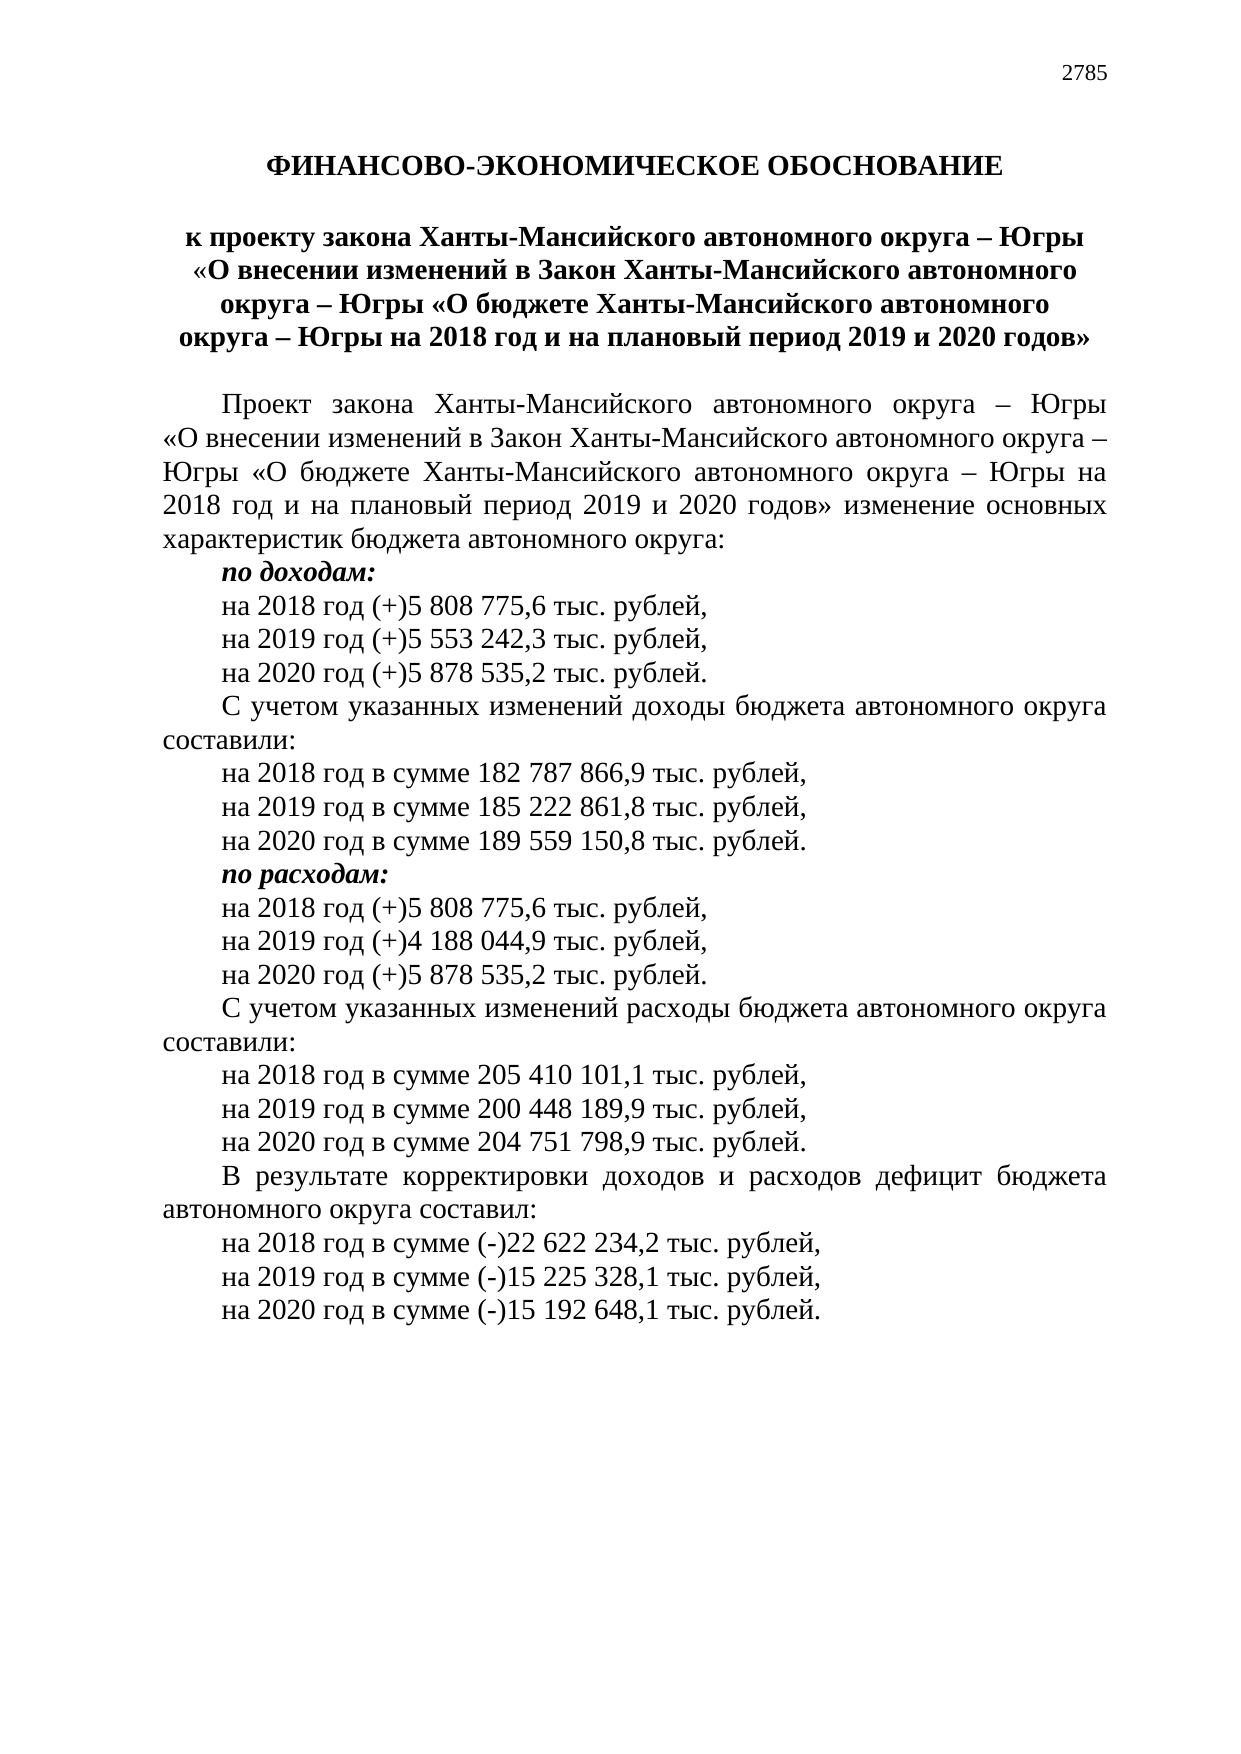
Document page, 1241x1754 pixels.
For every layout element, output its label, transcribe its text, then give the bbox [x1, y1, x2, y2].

text ФИНАНСОВО-ЭКОНОМИЧЕСКОЕ ОБОСНОВАНИЕ [162, 148, 1107, 181]
text округа – Югры на 2018 год и на плановый период 2019 и 2020 годов» [162, 319, 1107, 353]
text на 2018 год (+)5 808 775,6 тыс. рублей, [162, 588, 1107, 621]
text к проекту закона Ханты-Мансийского автономного округа – Югры [162, 219, 1107, 252]
text на 2019 год (+)4 188 044,9 тыс. рублей, [162, 923, 1107, 957]
text на 2019 год в сумме (-)15 225 328,1 тыс. рублей, [162, 1259, 1107, 1292]
text на 2020 год (+)5 878 535,2 тыс. рублей. [162, 957, 1107, 990]
text на 2019 год в сумме 185 222 861,8 тыс. рублей, [162, 789, 1107, 823]
text В результате корректировки доходов и расходов дефицит бюджета автономного округа составил: [162, 1158, 1107, 1225]
text на 2020 год в сумме 204 751 798,9 тыс. рублей. [162, 1124, 1107, 1158]
text на 2018 год (+)5 808 775,6 тыс. рублей, [162, 890, 1107, 923]
text на 2020 год в сумме (-)15 192 648,1 тыс. рублей. [162, 1292, 1107, 1326]
text на 2019 год в сумме 200 448 189,9 тыс. рублей, [162, 1091, 1107, 1124]
text на 2019 год (+)5 553 242,3 тыс. рублей, [162, 621, 1107, 655]
text на 2020 год (+)5 878 535,2 тыс. рублей. [162, 655, 1107, 688]
text С учетом указанных изменений расходы бюджета автономного округа составили: [162, 990, 1107, 1057]
text С учетом указанных изменений доходы бюджета автономного округа составили: [162, 688, 1107, 756]
text на 2018 год в сумме 182 787 866,9 тыс. рублей, [162, 756, 1107, 789]
text по расходам: [162, 856, 1107, 890]
text «О внесении изменений в Закон Ханты-Мансийского автономного округа – Югры «О бюджете Ханты-Мансийского автономного [162, 252, 1107, 319]
text на 2020 год в сумме 189 559 150,8 тыс. рублей. [162, 823, 1107, 856]
text Проект закона Ханты-Мансийского автономного округа – Югры «О внесении изменений в Закон Ханты-Мансийского автономного округа – Югры «О бюджете Ханты-Мансийского автономного округа – Югры на 2018 год и на плановый период 2019 и 2020 годов» изменение основных характеристик бюджета автономного округа: [162, 387, 1107, 554]
text по доходам: [162, 554, 1107, 588]
text на 2018 год в сумме (-)22 622 234,2 тыс. рублей, [162, 1225, 1107, 1259]
text на 2018 год в сумме 205 410 101,1 тыс. рублей, [162, 1057, 1107, 1091]
